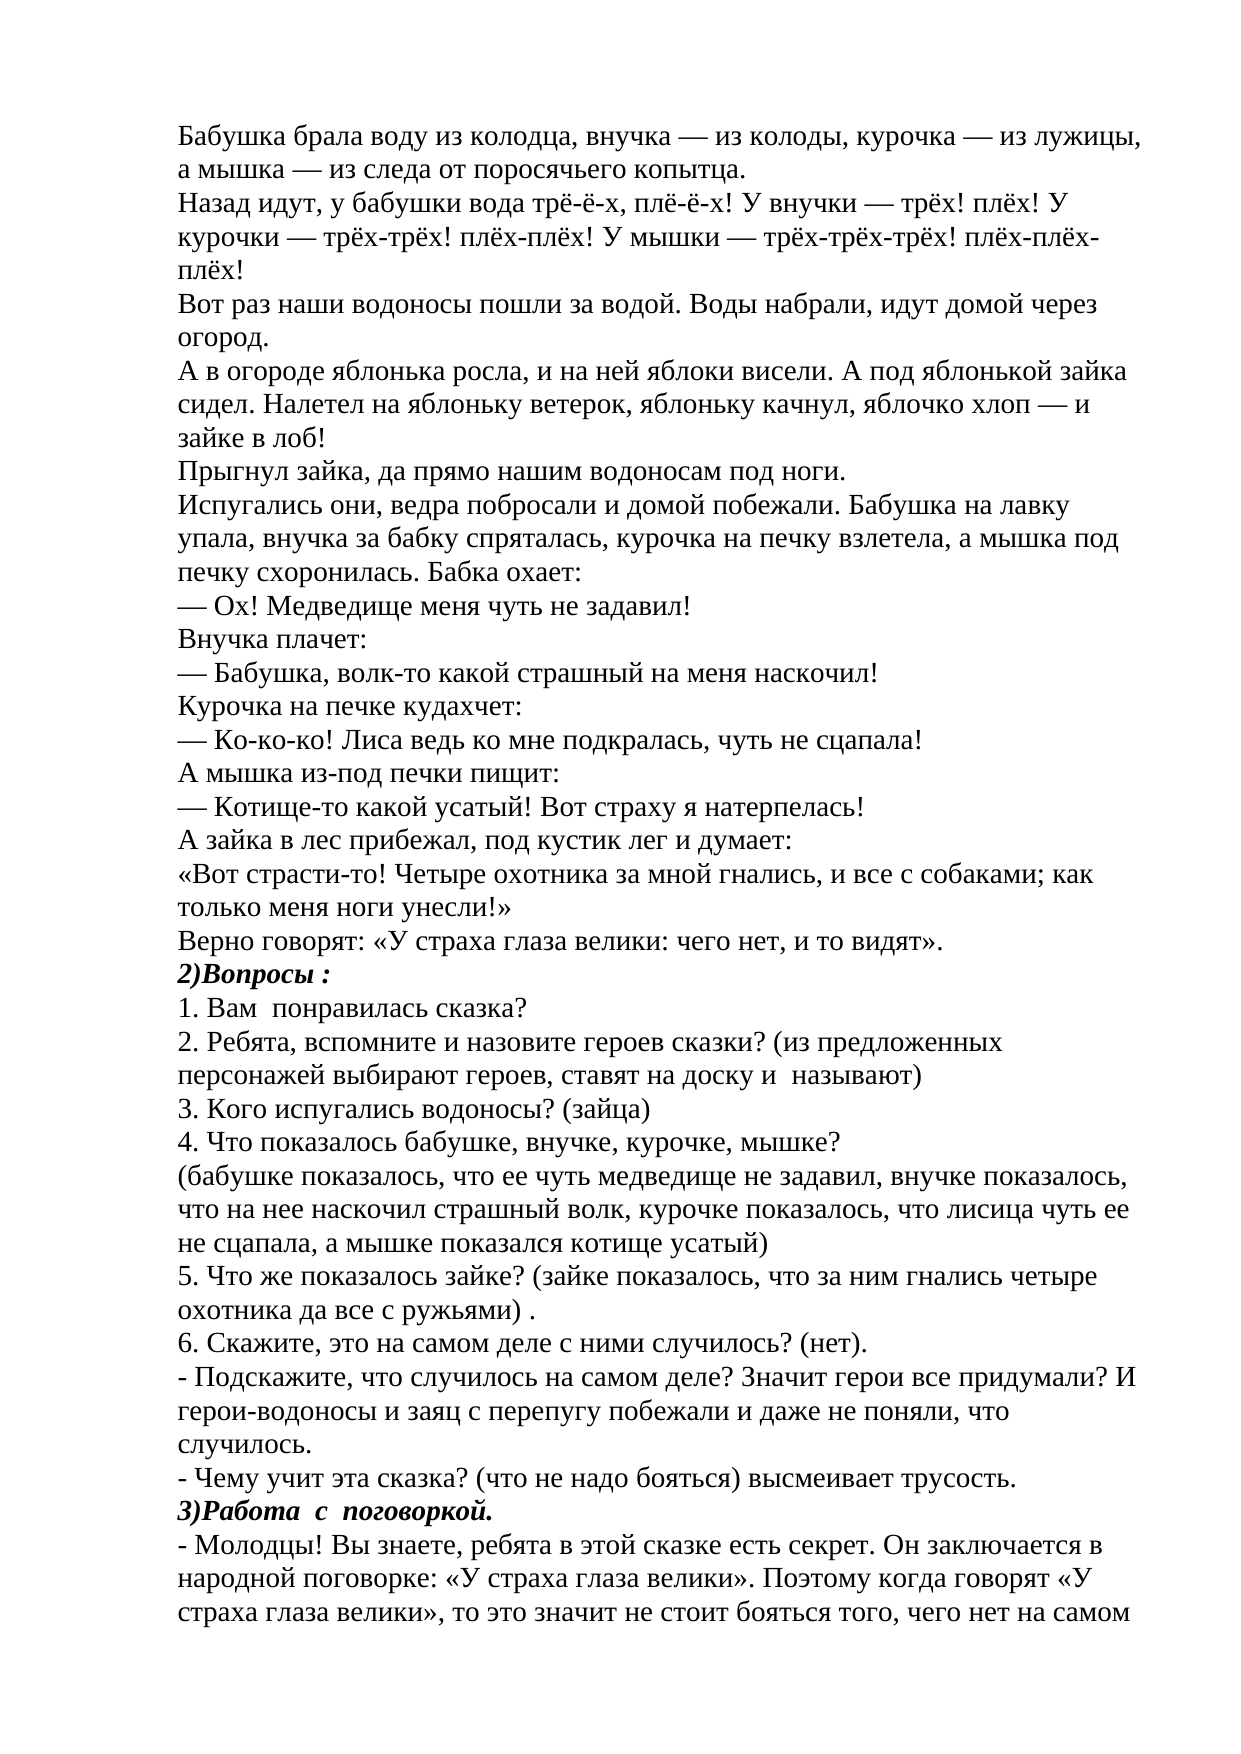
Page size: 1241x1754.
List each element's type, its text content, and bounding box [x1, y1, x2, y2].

text 1. Вам понравилась сказка? [177, 990, 1152, 1024]
text 3. Кого испугались водоносы? (зайца) [177, 1091, 1152, 1124]
text А зайка в лес прибежал, под кустик лег и думает: [177, 822, 1152, 856]
text 4. Что показалось бабушке, внучке, курочке, мышке? [177, 1124, 1152, 1158]
text - Подскажите, что случилось на самом деле? Значит герои все придумали? И герои-водоносы и заяц с перепугу побежали и даже не поняли, что случилось. [177, 1359, 1152, 1460]
text (бабушке показалось, что ее чуть медведище не задавил, внучке показалось, что на нее наскочил страшный волк, курочке показалось, что лисица чуть ее не сцапала, а мышке показался котище усатый) [177, 1158, 1152, 1258]
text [177, 1527, 1152, 1627]
text Верно говорят: «У страха глаза велики: чего нет, и то видят». [177, 923, 1152, 957]
text Вот раз наши водоносы пошли за водой. Воды набрали, идут домой через огород. [177, 286, 1152, 353]
text А мышка из-под печки пищит: [177, 755, 1152, 789]
text — Ох! Медведище меня чуть не задавил! [177, 588, 1152, 621]
text — Котище-то какой усатый! Вот страху я натерпелась! [177, 789, 1152, 822]
text А в огороде яблонька росла, и на ней яблоки висели. А под яблонькой зайка сидел. Налетел на яблоньку ветерок, яблоньку качнул, яблочко хлоп — и зайке в лоб! [177, 353, 1152, 453]
text Прыгнул зайка, да прямо нашим водоносам под ноги. [177, 453, 1152, 487]
text Курочка на печке кудахчет: [177, 688, 1152, 722]
text 2. Ребята, вспомните и назовите героев сказки? (из предложенных персонажей выбирают героев, ставят на доску и называют) [177, 1024, 1152, 1091]
text — Ко-ко-ко! Лиса ведь ко мне подкралась, чуть не сцапала! [177, 722, 1152, 755]
text Назад идут, у бабушки вода трё-ё-х, плё-ё-х! У внучки — трёх! плёх! У курочки — трёх-трёх! плёх-плёх! У мышки — трёх-трёх-трёх! плёх-плёх-плёх! [177, 185, 1152, 286]
text Бабушка брала воду из колодца, внучка — из колоды, курочка — из лужицы, а мышка — из следа от поросячьего копытца. [177, 118, 1152, 185]
text 3)Работа с поговоркой. [177, 1493, 1152, 1527]
text Испугались они, ведра побросали и домой побежали. Бабушка на лавку упала, внучка за бабку спряталась, курочка на печку взлетела, а мышка под печку схоронилась. Бабка охает: [177, 487, 1152, 588]
text 2)Вопросы : [177, 957, 1152, 990]
text 6. Скажите, это на самом деле с ними случилось? (нет). [177, 1326, 1152, 1359]
text «Вот страсти-то! Четыре охотника за мной гнались, и все с собаками; как только меня ноги унесли!» [177, 856, 1152, 923]
text Внучка плачет: [177, 621, 1152, 655]
text — Бабушка, волк-то какой страшный на меня наскочил! [177, 655, 1152, 688]
text - Чему учит эта сказка? (что не надо бояться) высмеивает трусость. [177, 1460, 1152, 1493]
text 5. Что же показалось зайке? (зайке показалось, что за ним гнались четыре охотника да все с ружьями) . [177, 1258, 1152, 1326]
